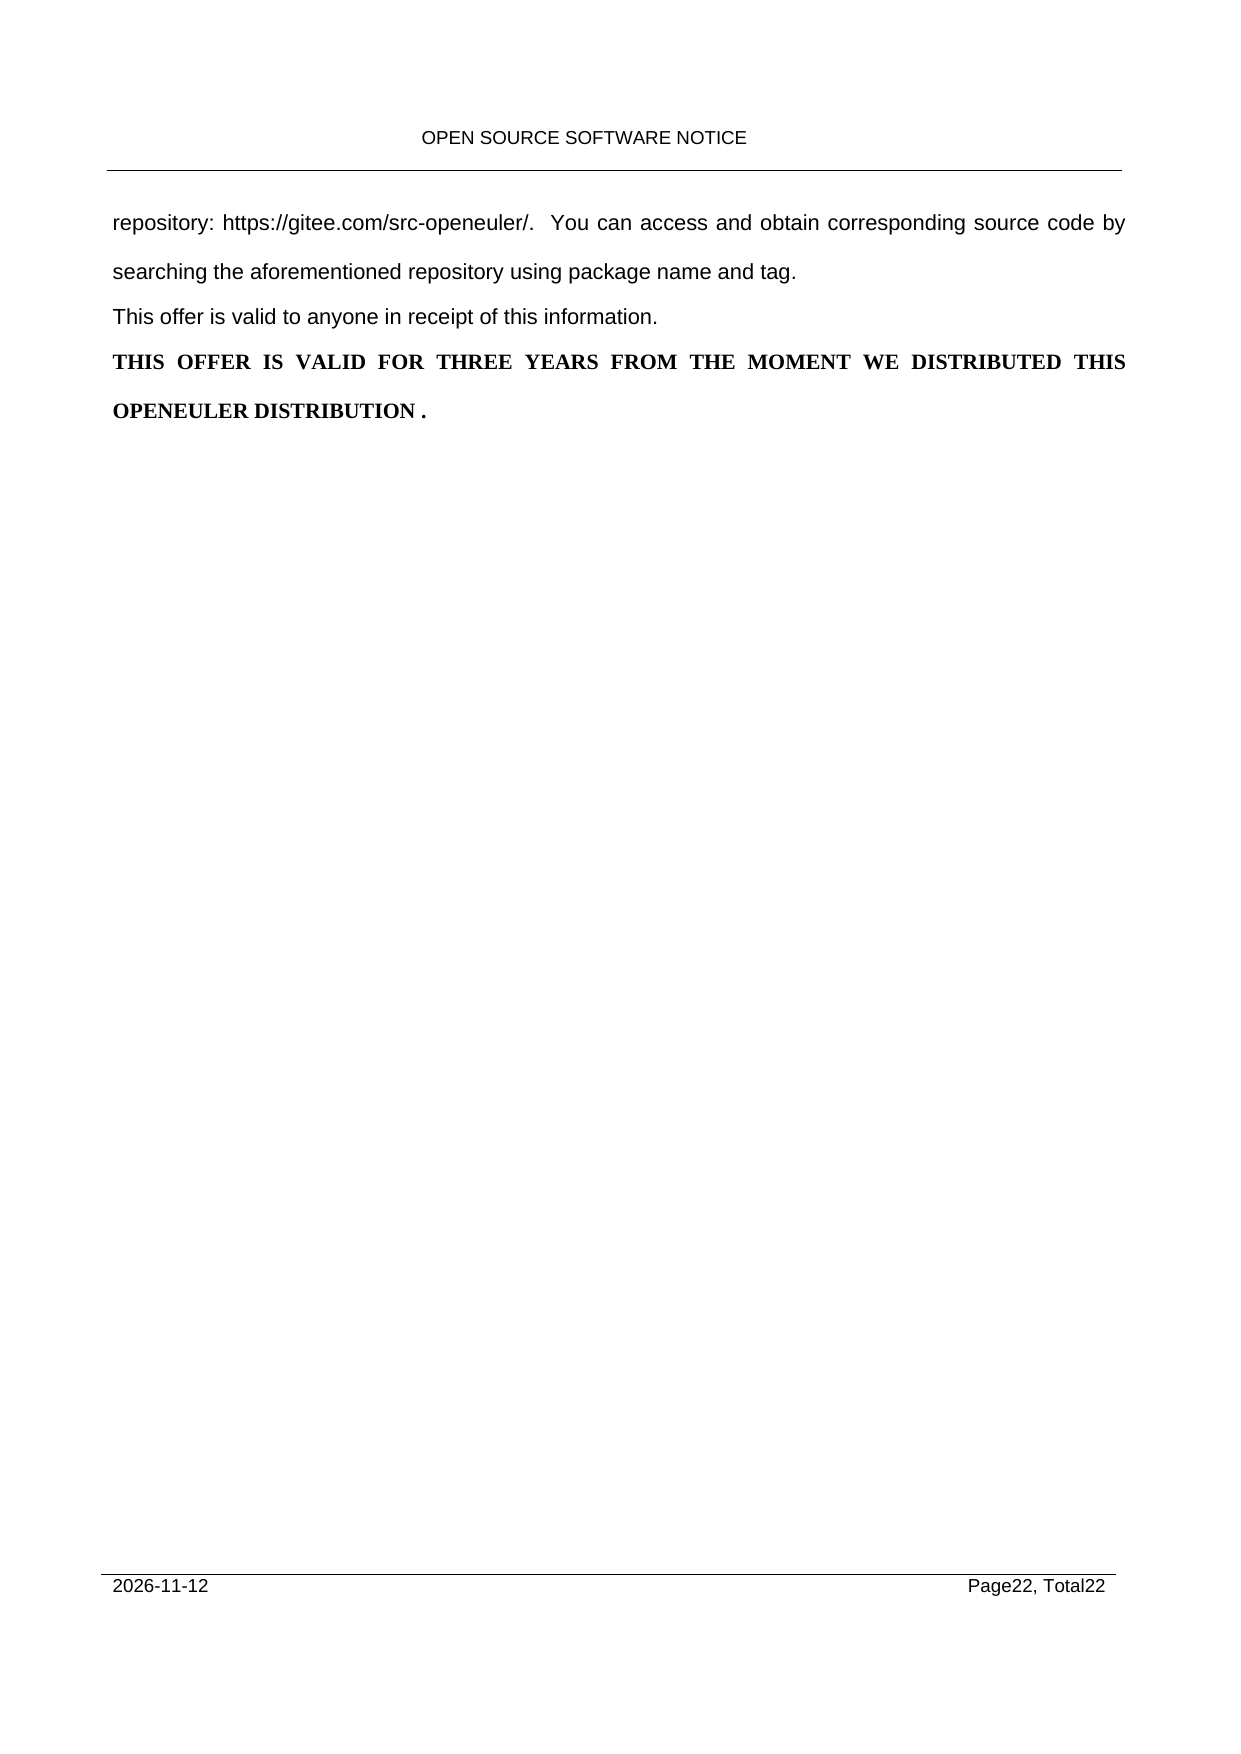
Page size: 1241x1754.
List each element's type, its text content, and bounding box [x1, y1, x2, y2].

text This offer is valid to anyone in receipt of this information. [112, 300, 1128, 333]
text THIS OFFER IS VALID FOR THREE YEARS FROM THE MOMENT WE DISTRIBUTED THIS OPENEULER DISTRIBUTION . [112, 345, 1128, 427]
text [112, 206, 1128, 288]
